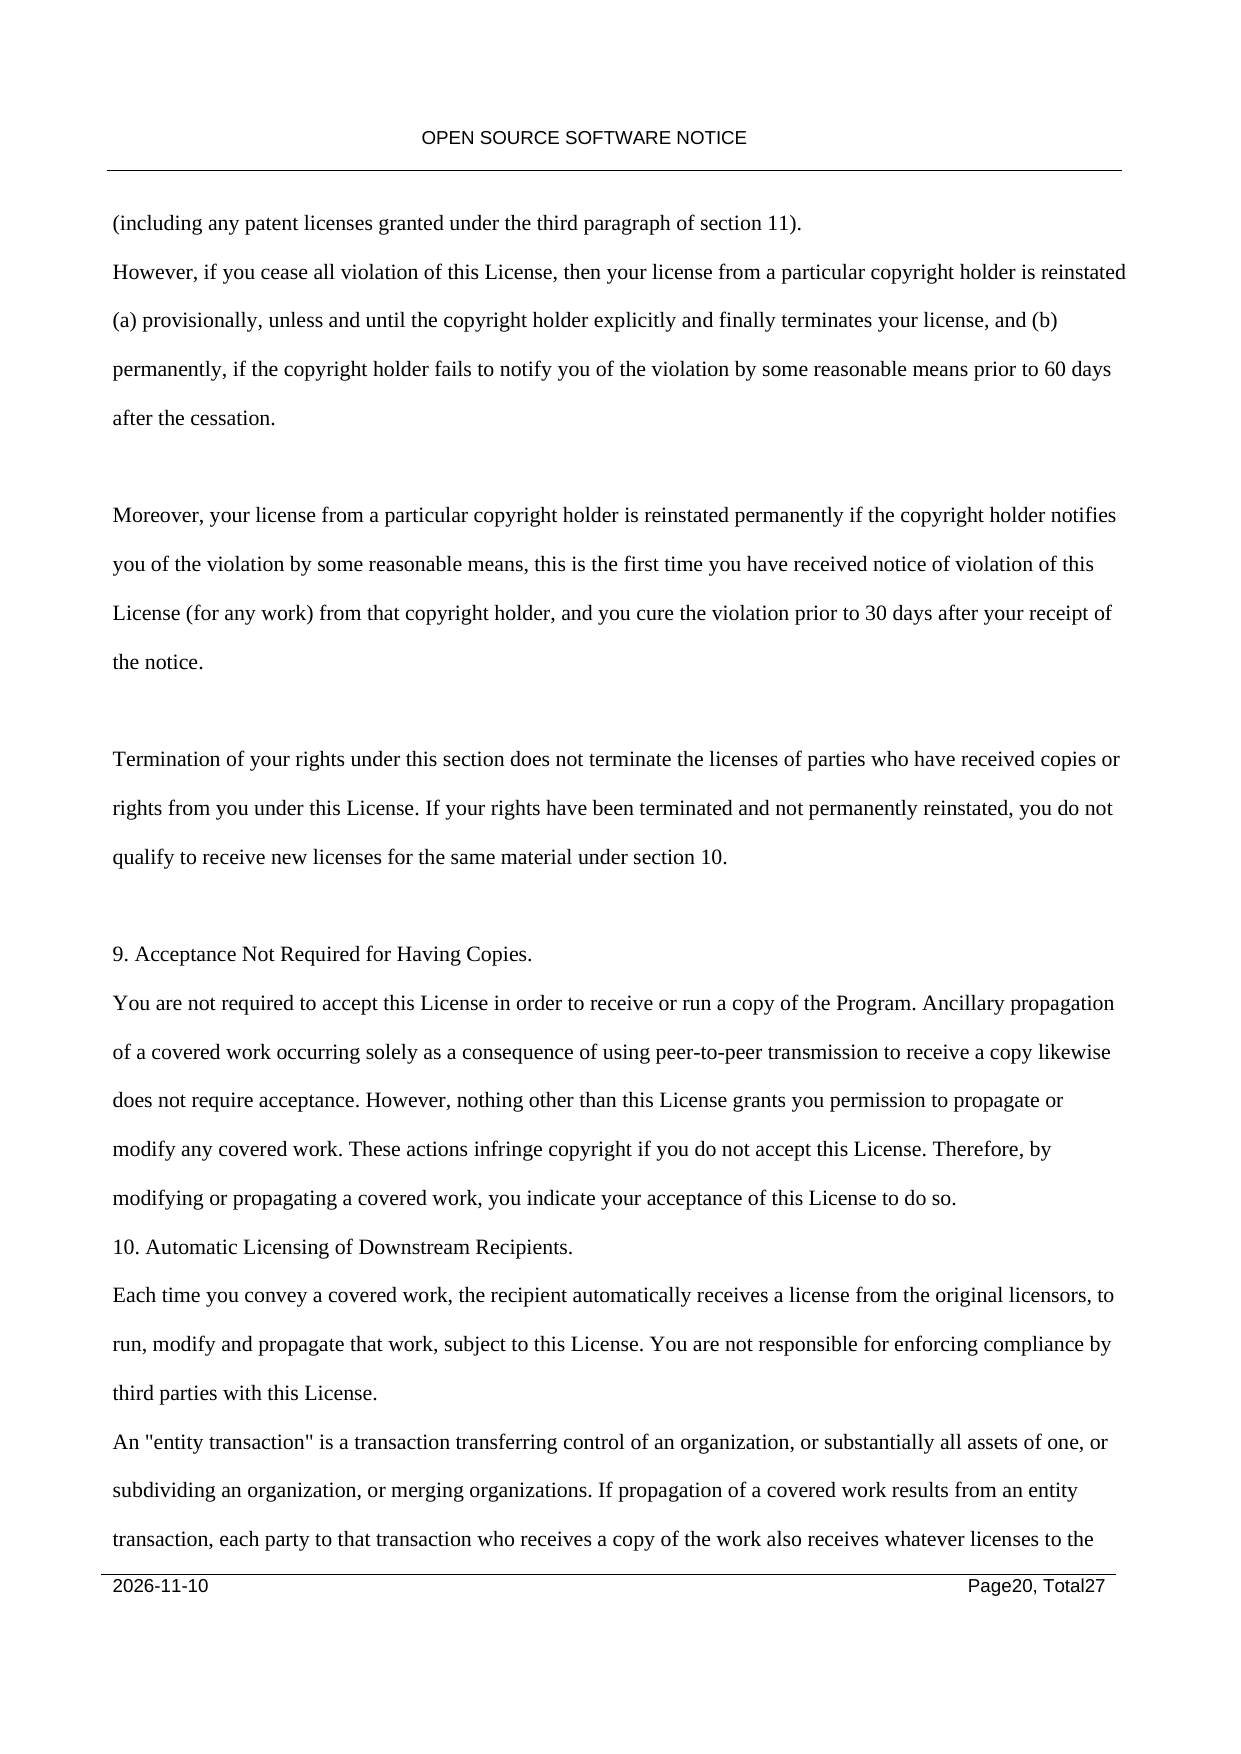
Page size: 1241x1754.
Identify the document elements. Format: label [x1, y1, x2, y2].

text [112, 206, 1128, 1555]
